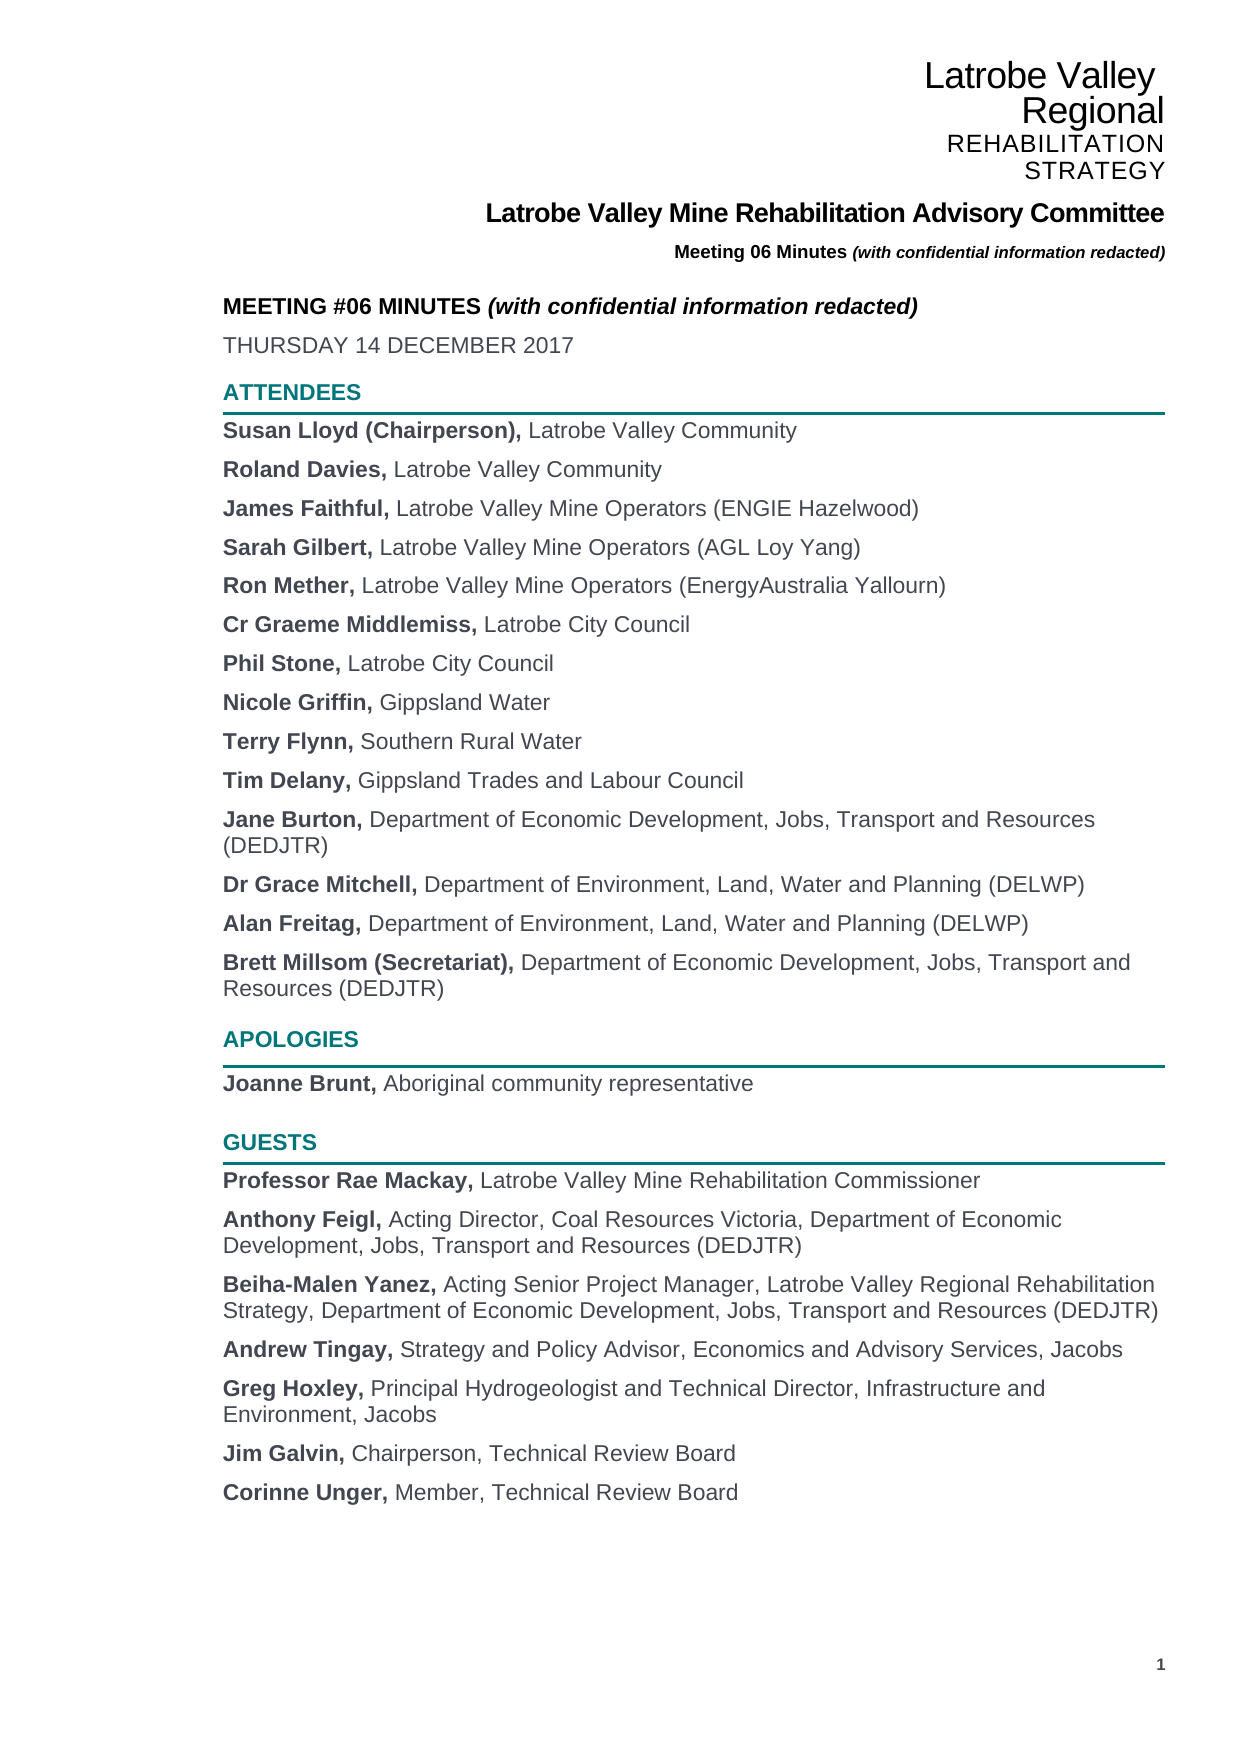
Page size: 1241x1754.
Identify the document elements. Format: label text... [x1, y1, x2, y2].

subtitle Dr Grace Mitchell, Department of Environment, Land, Water and Planning (DELWP) [223, 871, 1165, 897]
subtitle Roland Davies, Latrobe Valley Community [223, 456, 1165, 482]
subtitle Andrew Tingay, Strategy and Policy Advisor, Economics and Advisory Services, Jacobs [223, 1336, 1165, 1363]
subtitle Terry Flynn, Southern Rural Water [223, 728, 1165, 754]
subtitle Alan Freitag, Department of Environment, Land, Water and Planning (DELWP) [223, 909, 1165, 936]
subtitle Phil Stone, Latrobe City Council [223, 650, 1165, 676]
subtitle Beiha-Malen Yanez, Acting Senior Project Manager, Latrobe Valley Regional Rehabilitation Strategy, Department of Economic Development, Jobs, Transport and Resources (DEDJTR) [223, 1271, 1165, 1324]
subtitle Anthony Feigl, Acting Director, Coal Resources Victoria, Department of Economic Development, Jobs, Transport and Resources (DEDJTR) [223, 1206, 1165, 1258]
subtitle Professor Rae Mackay, Latrobe Valley Mine Rehabilitation Commissioner [223, 1165, 1165, 1193]
subtitle Cr Graeme Middlemiss, Latrobe City Council [223, 611, 1165, 638]
subtitle Tim Delany, Gippsland Trades and Labour Council [223, 767, 1165, 793]
subtitle Greg Hoxley, Principal Hydrogeologist and Technical Director, Infrastructure and Environment, Jacobs [223, 1375, 1165, 1428]
subtitle Sarah Gilbert, Latrobe Valley Mine Operators (AGL Loy Yang) [223, 533, 1165, 560]
subtitle Guests [223, 1129, 1165, 1156]
subtitle THURsday 14 December 2017 [223, 332, 1165, 358]
subtitle Nicole Griffin, Gippsland Water [223, 689, 1165, 715]
subtitle James Faithful, Latrobe Valley Mine Operators (ENGIE Hazelwood) [223, 495, 1165, 521]
subtitle Ron Mether, Latrobe Valley Mine Operators (EnergyAustralia Yallourn) [223, 572, 1165, 599]
text Joanne Brunt, Aboriginal community representative [223, 1068, 1165, 1097]
subtitle Brett Millsom (Secretariat), Department of Economic Development, Jobs, Transport and Resources (DEDJTR) [223, 948, 1165, 1001]
subtitle Corinne Unger, Member, Technical Review Board [223, 1479, 1165, 1506]
subtitle Meeting #06 minutes (with confidential information redacted) [223, 293, 1165, 319]
subtitle Jane Burton, Department of Economic Development, Jobs, Transport and Resources (DEDJTR) [223, 806, 1165, 858]
subtitle Apologies [223, 1026, 1165, 1052]
subtitle Susan Lloyd (Chairperson), Latrobe Valley Community [223, 415, 1165, 443]
subtitle Attendees [223, 379, 1165, 406]
subtitle Jim Galvin, Chairperson, Technical Review Board [223, 1440, 1165, 1467]
